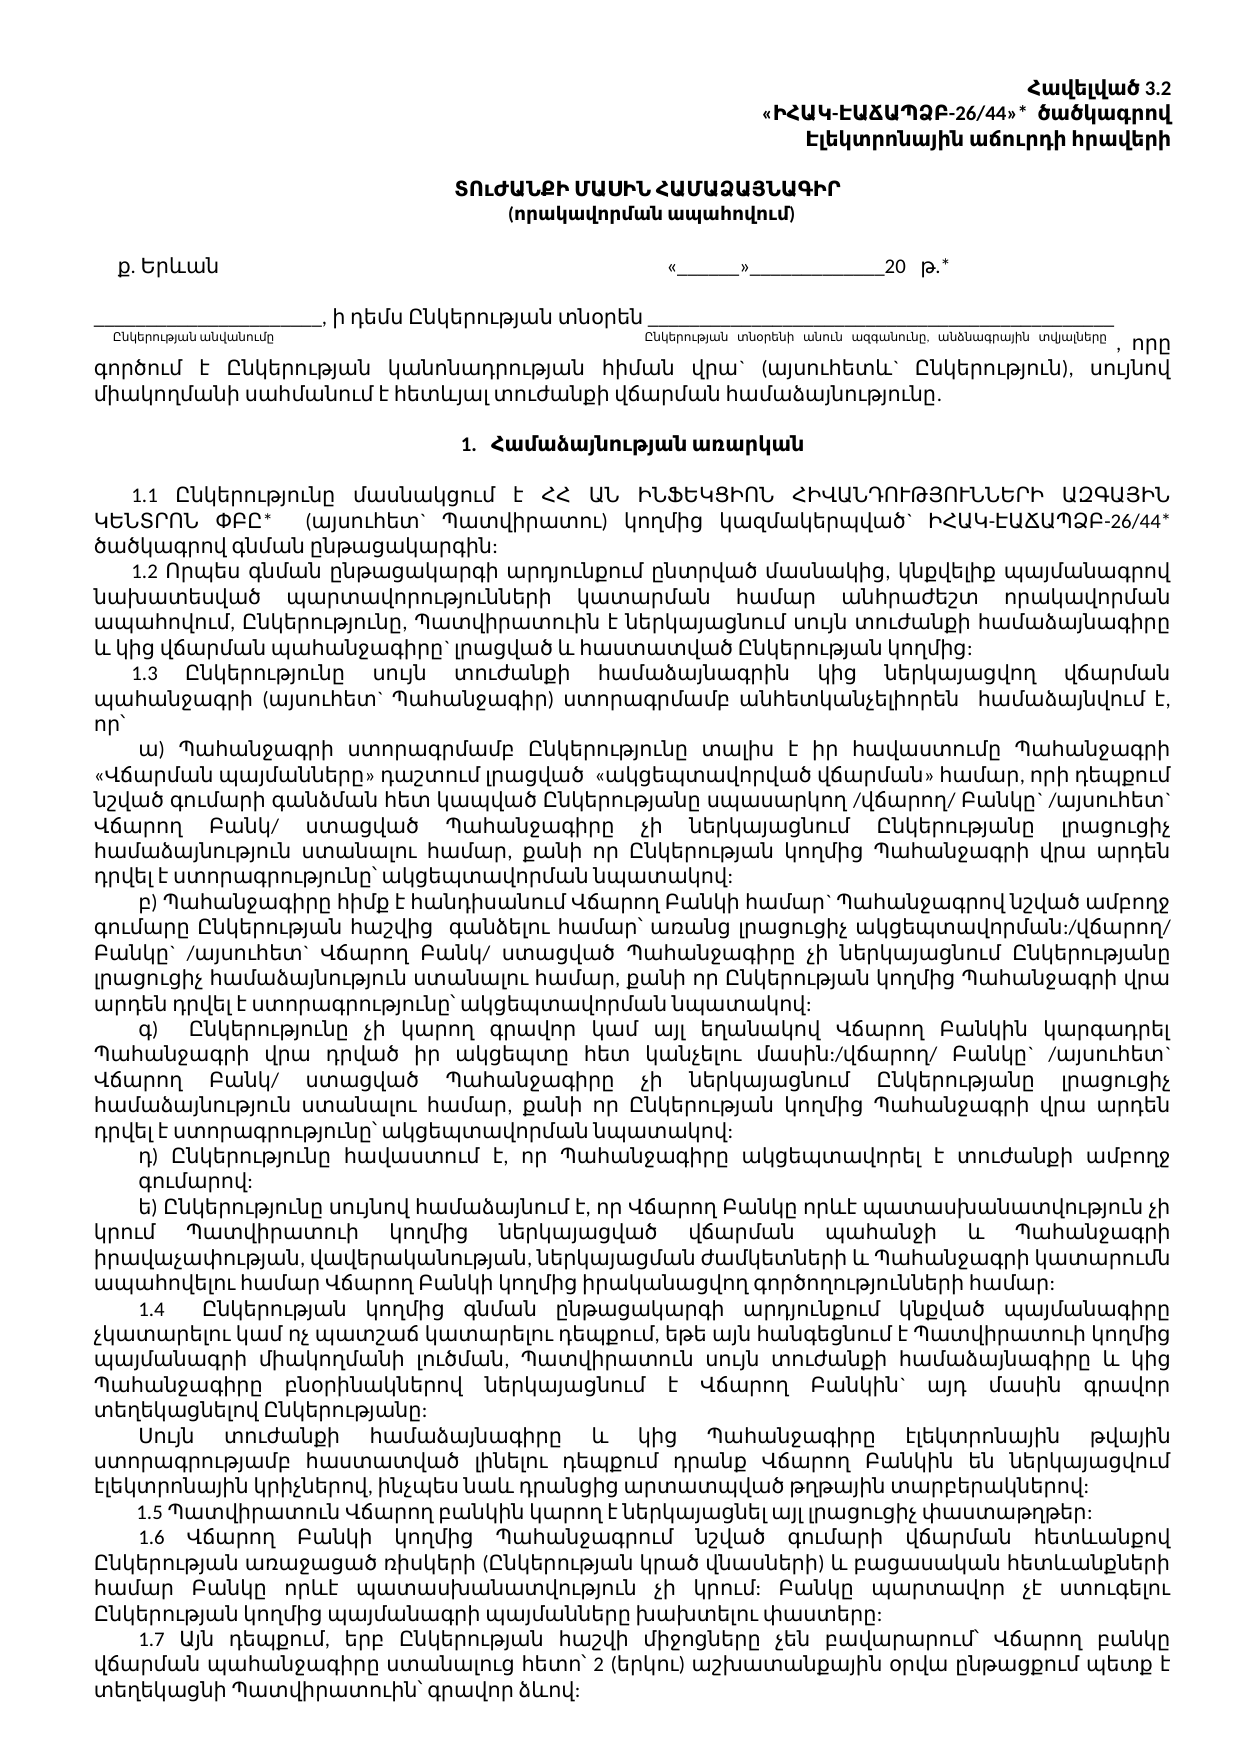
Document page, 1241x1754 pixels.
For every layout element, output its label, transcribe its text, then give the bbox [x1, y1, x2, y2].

text «ԻՀԱԿ-ԷԱՃԱՊՁԲ-26/44»* ծածկագրով [94, 100, 1171, 126]
text 1.3 Ընկերությունը սույն տուժանքի համաձայնագրին կից ներկայացվող վճարման պահանջագրի (այսուհետ` Պահանջագիր) ստորագրմամբ անհետկանչելիորեն համաձայնվում է, որ՝ [94, 660, 1171, 737]
text ______________________, ի դեմս Ընկերության տնօրեն _____________________________________________ [94, 304, 1171, 330]
text Էլեկտրոնային աճուրդի հրավերի [94, 126, 1171, 151]
text գ) Ընկերությունը չի կարող գրավոր կամ այլ եղանակով Վճարող Բանկին կարգադրել Պահանջագրի վրա դրված իր ակցեպտը հետ կանչելու մասին:/վճարող/ Բանկը` /այսուհետ` Վճարող Բանկ/ ստացված Պահանջագիրը չի ներկայացնում Ընկերությանը լրացուցիչ համաձայնություն ստանալու համար, քանի որ Ընկերության կողմից Պահանջագրի վրա արդեն դրվել է ստորագրությունը՝ ակցեպտավորման նպատակով: [94, 1016, 1171, 1143]
text ա) Պահանջագրի ստորագրմամբ Ընկերությունը տալիս է իր հավաստումը Պահանջագրի «Վճարման պայմանները» դաշտում լրացված «ակցեպտավորված վճարման» համար, որի դեպքում նշված գումարի գանձման հետ կապված Ընկերությանը սպասարկող /վճարող/ Բանկը` /այսուհետ` Վճարող Բանկ/ ստացված Պահանջագիրը չի ներկայացնում Ընկերությանը լրացուցիչ համաձայնություն ստանալու համար, քանի որ Ընկերության կողմից Պահանջագրի վրա արդեն դրվել է ստորագրությունը՝ ակցեպտավորման նպատակով: [94, 737, 1171, 889]
text 1.7 Այն դեպքում, երբ Ընկերության հաշվի միջոցները չեն բավարարում՝ Վճարող բանկը վճարման պահանջագիրը ստանալուց հետո՝ 2 (երկու) աշխատանքային օրվա ընթացքում պետք է տեղեկացնի Պատվիրատուին՝ գրավոր ձևով: [94, 1626, 1171, 1702]
text Սույն տուժանքի համաձայնագիրը և կից Պահանջագիրը էլեկտրոնային թվային ստորագրությամբ հաստատված լինելու դեպքում դրանք Վճարող Բանկին են ներկայացվում էլեկտրոնային կրիչներով, ինչպես նաև դրանցից արտատպված թղթային տարբերակներով: [94, 1423, 1171, 1499]
text դ) Ընկերությունը հավաստում է, որ Պահանջագիրը ակցեպտավորել է տուժանքի ամբողջ գումարով: [138, 1143, 1171, 1194]
text 1.6 Վճարող Բանկի կողմից Պահանջագրում նշված գումարի վճարման հետևանքով Ընկերության առաջացած ռիսկերի (Ընկերության կրած վնասների) և բացասական հետևանքների համար Բանկը որևէ պատասխանատվություն չի կրում: Բանկը պարտավոր չէ ստուգելու Ընկերության կողմից պայմանագրի պայմանները խախտելու փաստերը: [94, 1524, 1171, 1626]
text բ) Պահանջագիրը հիմք է հանդիսանում Վճարող Բանկի համար` Պահանջագրով նշված ամբողջ գումարը Ընկերության հաշվից գանձելու համար՝ առանց լրացուցիչ ակցեպտավորման:/վճարող/ Բանկը` /այսուհետ` Վճարող Բանկ/ ստացված Պահանջագիրը չի ներկայացնում Ընկերությանը լրացուցիչ համաձայնություն ստանալու համար, քանի որ Ընկերության կողմից Պահանջագրի վրա արդեն դրվել է ստորագրությունը՝ ակցեպտավորման նպատակով: [94, 889, 1171, 1016]
text 1.5 Պատվիրատուն Վճարող բանկին կարող է ներկայացնել այլ լրացուցիչ փաստաթղթեր: [94, 1499, 1171, 1524]
text 1.2 Որպես գնման ընթացակարգի արդյունքում ընտրված մասնակից, կնքվելիք պայմանագրով նախատեսված պարտավորությունների կատարման համար անհրաժեշտ որակավորման ապահովում, Ընկերությունը, Պատվիրատուին է ներկայացնում սույն տուժանքի համաձայնագիրը և կից վճարման պահանջագիրը` լրացված և հաստատված Ընկերության կողմից: [94, 559, 1171, 660]
text ՏՈւԺԱՆՔԻ ՄԱՍԻՆ ՀԱՄԱՁԱՅՆԱԳԻՐ [94, 177, 1171, 202]
text Հավելված 3.2 [94, 75, 1171, 100]
text Ընկերության անվանումը Ընկերության տնօրենի անուն ազգանունը, անձնագրային տվյալները , որը գործում է Ընկերության կանոնադրության հիման վրա` (այսուհետև` Ընկերություն), սույնով միակողմանի սահմանում է հետևյալ տուժանքի վճարման համաձայնությունը. [94, 330, 1171, 406]
text (որակավորման ապահովում) [94, 202, 1171, 225]
text 1. Համաձայնության առարկան [94, 432, 1171, 457]
text 1.1 Ընկերությունը մասնակցում է ՀՀ ԱՆ ԻՆՖԵԿՑԻՈՆ ՀԻՎԱՆԴՈՒԹՅՈՒՆՆԵՐԻ ԱԶԳԱՅԻՆ ԿԵՆՏՐՈՆ ՓԲԸ* (այսուհետ` Պատվիրատու) կողմից կազմակերպված` ԻՀԱԿ-ԷԱՃԱՊՁԲ-26/44* ծածկագրով գնման ընթացակարգին: [94, 482, 1171, 559]
text ք. Երևան «______»_____________20 թ.* [94, 254, 1171, 279]
text ե) Ընկերությունը սույնով համաձայնում է, որ Վճարող Բանկը որևէ պատասխանատվություն չի կրում Պատվիրատուի կողմից ներկայացված վճարման պահանջի և Պահանջագրի իրավաչափության, վավերականության, ներկայացման ժամկետների և Պահանջագրի կատարումն ապահովելու համար Վճարող Բանկի կողմից իրականացվող գործողությունների համար: [94, 1194, 1171, 1296]
text 1.4 Ընկերության կողմից գնման ընթացակարգի արդյունքում կնքված պայմանագիրը չկատարելու կամ ոչ պատշաճ կատարելու դեպքում, եթե այն հանգեցնում է Պատվիրատուի կողմից պայմանագրի միակողմանի լուծման, Պատվիրատուն սույն տուժանքի համաձայնագիրը և կից Պահանջագիրը բնօրինակներով ներկայացնում է Վճարող Բանկին` այդ մասին գրավոր տեղեկացնելով Ընկերությանը: [94, 1296, 1171, 1423]
